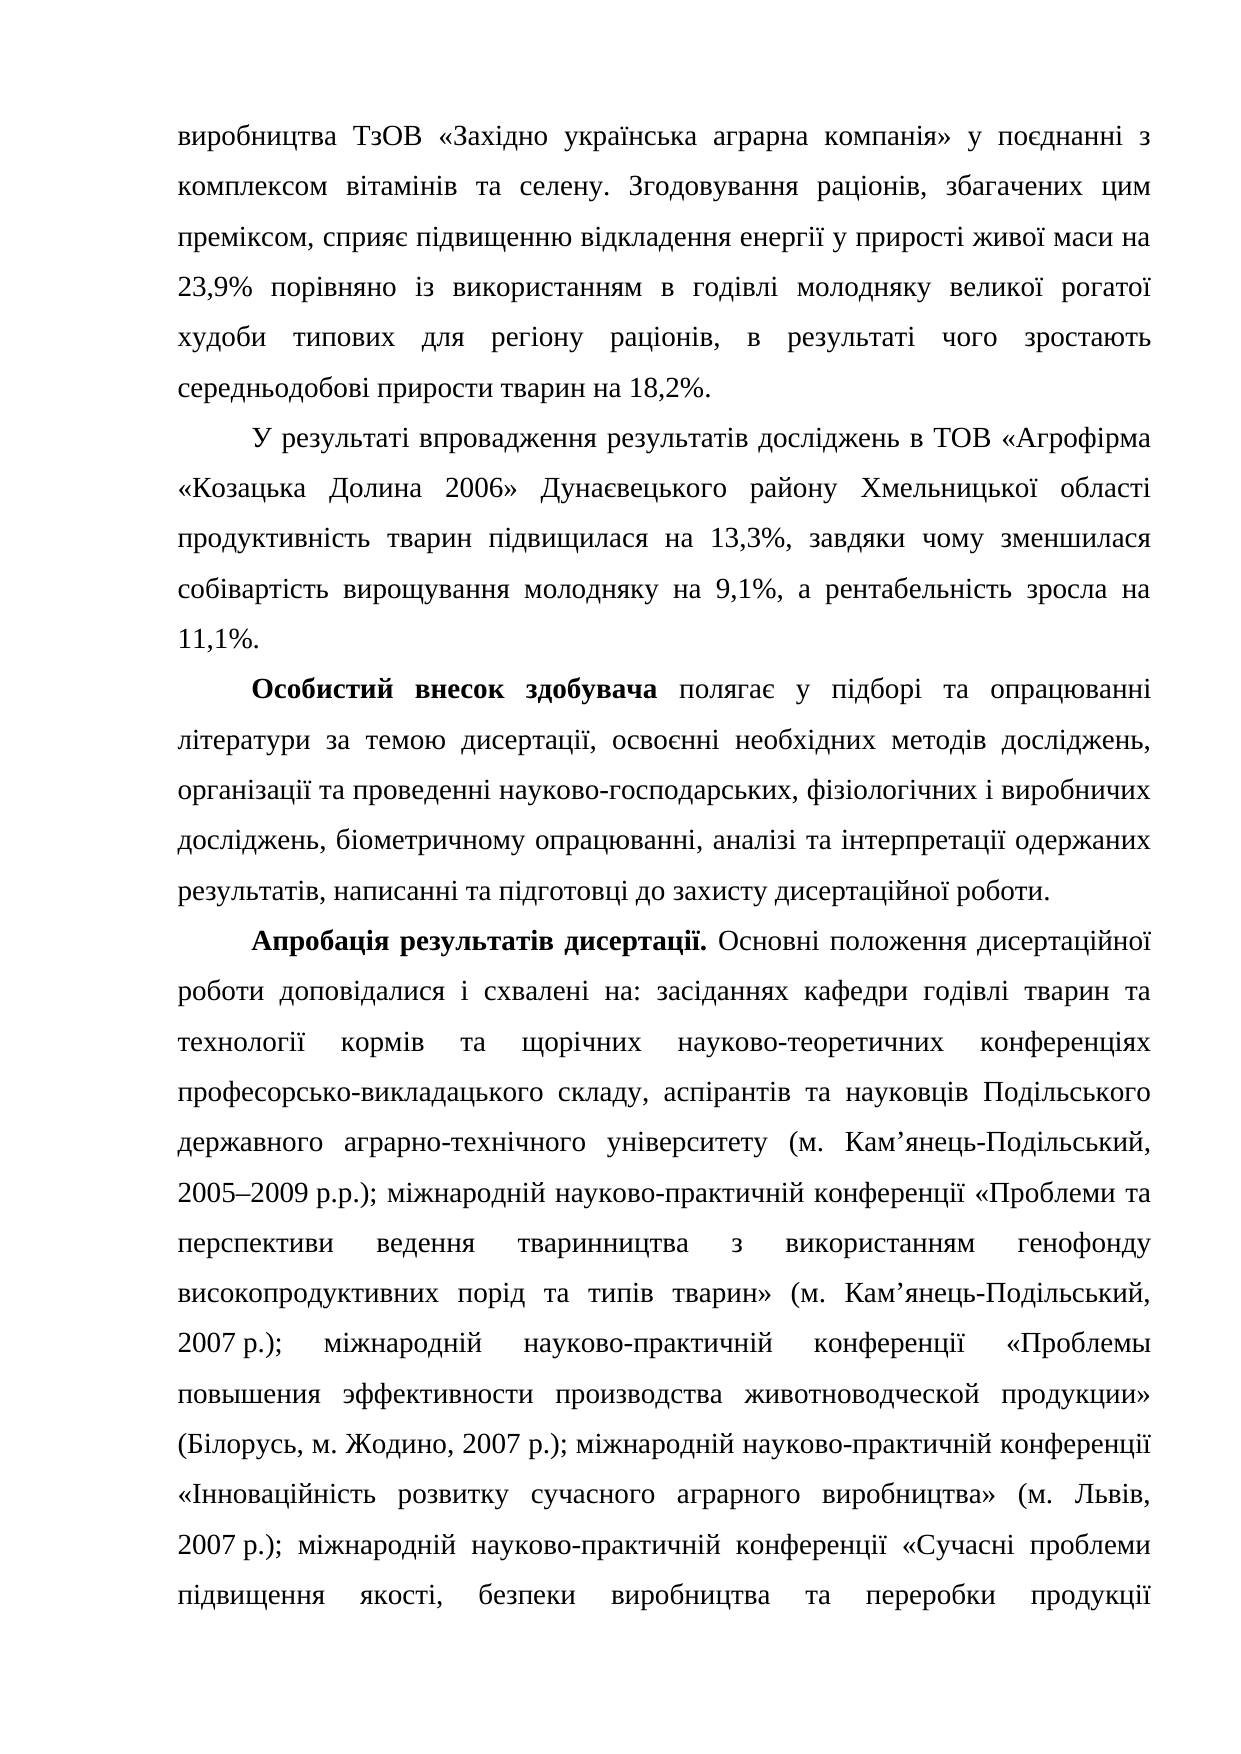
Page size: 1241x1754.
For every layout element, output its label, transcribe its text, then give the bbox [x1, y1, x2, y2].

text Особистий внесок здобувача полягає у підборі та опрацюванні літератури за темою дисертації, освоєнні необхідних методів досліджень, організації та проведенні науково-господарських, фізіологічних і виробничих досліджень, біометричному опрацюванні, аналізі та інтерпретації одержаних результатів, написанні та підготовці до захисту дисертаційної роботи. [177, 672, 1152, 906]
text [177, 923, 1152, 1611]
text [177, 118, 1152, 403]
text У результаті впровадження результатів досліджень в ТОВ «Агрофірма «Козацька Долина 2006» Дунаєвецького району Хмельницької області продуктивність тварин підвищилася на 13,3%, завдяки чому зменшилася собівартість вирощування молодняку на 9,1%, а рентабельність зросла на 11,1%. [177, 420, 1152, 655]
